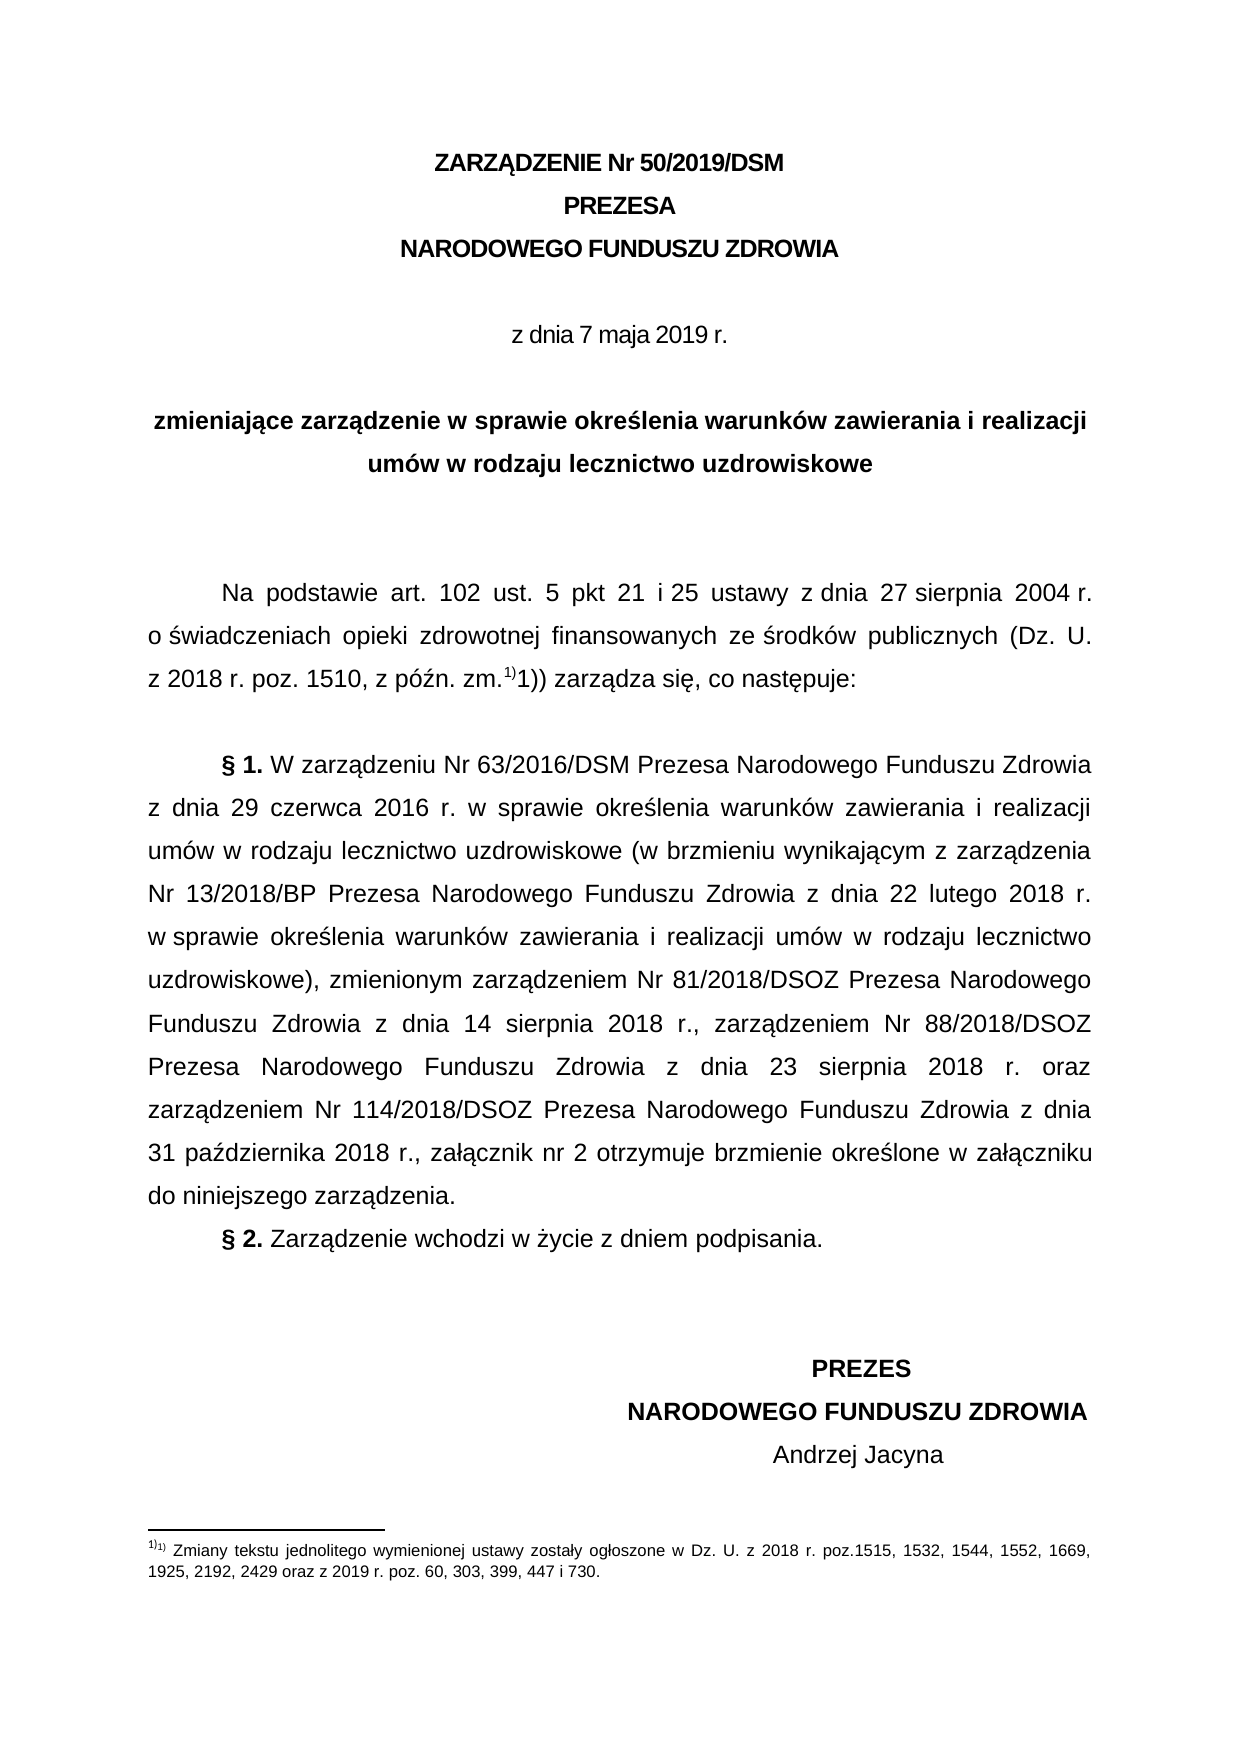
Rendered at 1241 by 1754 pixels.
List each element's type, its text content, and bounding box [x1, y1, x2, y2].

text PREZESA [148, 191, 1093, 219]
text § 2. Zarządzenie wchodzi w życie z dniem podpisania. [148, 1224, 1093, 1253]
text zmieniające zarządzenie w sprawie określenia warunków zawierania i realizacji umów w rodzaju lecznictwo uzdrowiskowe [148, 406, 1093, 478]
text ZARZĄDZENIE Nr 2019/DSM [408, 148, 1093, 176]
text z dnia 7 maja 2019 r. [148, 320, 1093, 349]
text § 1. W zarządzeniu Nr 63/2016/DSM Prezesa Narodowego Funduszu Zdrowia z dnia 29 czerwca 2016 r. w sprawie określenia warunków zawierania i realizacji umów w rodzaju lecznictwo uzdrowiskowe (w brzmieniu wynikającym z zarządzenia Nr 13/2018/BP Prezesa Narodowego Funduszu Zdrowia z dnia 22 lutego 2018 r. w sprawie określenia warunków zawierania i realizacji umów w rodzaju lecznictwo uzdrowiskowe), zmienionym zarządzeniem Nr 81/2018/DSOZ Prezesa Narodowego Funduszu Zdrowia z dnia 14 sierpnia 2018 r., zarządzeniem Nr 88/2018/DSOZ Prezesa Narodowego Funduszu Zdrowia z dnia 23 sierpnia 2018 r. oraz zarządzeniem Nr 114/2018/DSOZ Prezesa Narodowego Funduszu Zdrowia z dnia 31 października 2018 r., załącznik nr 2 otrzymuje brzmienie określone w załączniku do niniejszego zarządzenia. [148, 750, 1093, 1210]
text NARODOWEGO FUNDUSZU ZDROWIA [148, 234, 1093, 263]
text NARODOWEGO FUNDUSZU ZDROWIA [620, 1397, 1093, 1426]
text Andrzej Jacyna [590, 1440, 1075, 1469]
text PREZES [738, 1354, 1093, 1382]
text Na podstawie art. 102 ust. 5 pkt 21 i 25 ustawy z dnia 27 sierpnia 2004 r. o świadczeniach opieki zdrowotnej finansowanych ze środków publicznych (Dz. U. z 2018 r. poz. 1510, z późn. zm.1)) zarządza się, co następuje: [148, 578, 1093, 693]
